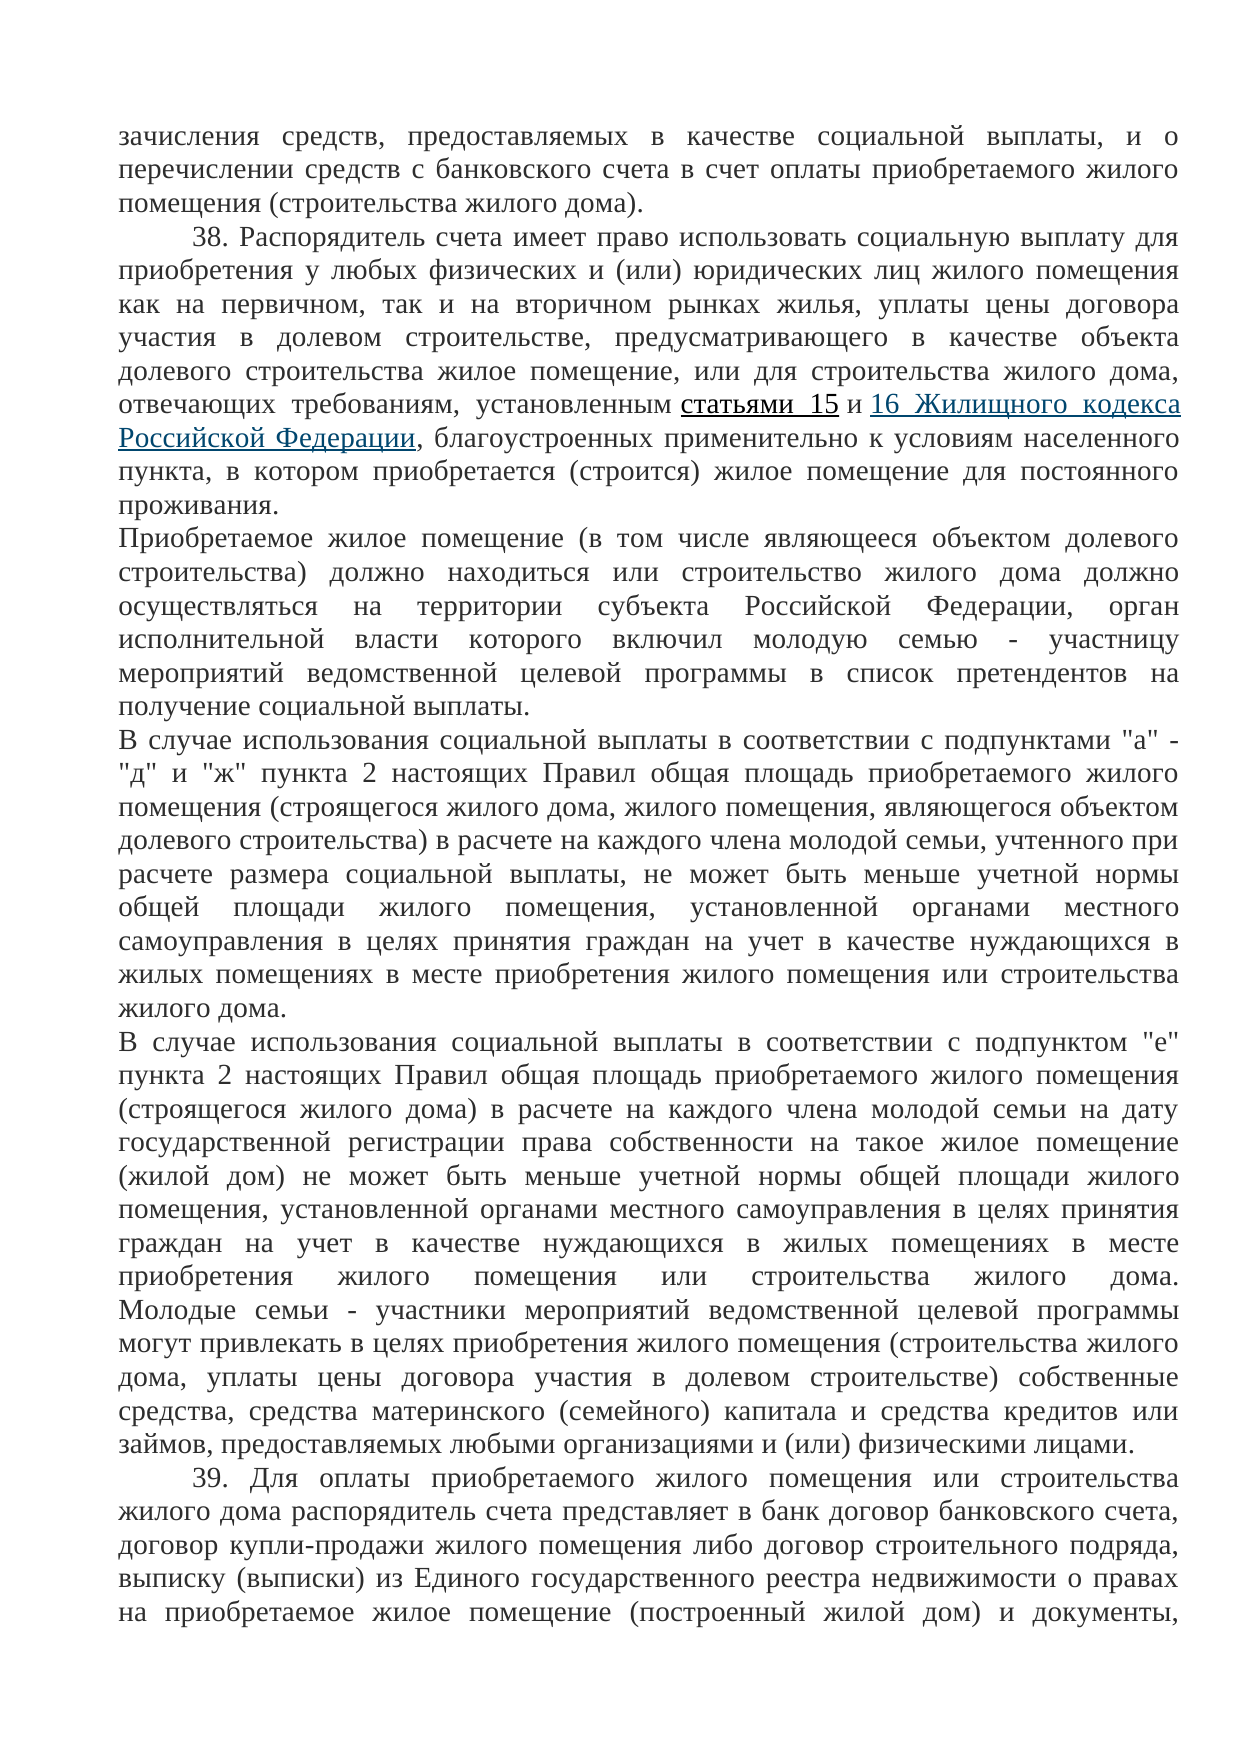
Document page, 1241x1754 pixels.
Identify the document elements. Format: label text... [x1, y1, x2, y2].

text 38. Распорядитель счета имеет право использовать социальную выплату для приобретения у любых физических и (или) юридических лиц жилого помещения как на первичном, так и на вторичном рынках жилья, уплаты цены договора участия в долевом строительстве, предусматривающего в качестве объекта долевого строительства жилое помещение, или для строительства жилого дома, отвечающих требованиям, установленным статьями 15 и 16 Жилищного кодекса Российской Федерации, благоустроенных применительно к условиям населенного пункта, в котором приобретается (строится) жилое помещение для постоянного проживания. [118, 219, 1181, 521]
text В случае использования социальной выплаты в соответствии с подпунктом "е" пункта 2 настоящих Правил общая площадь приобретаемого жилого помещения (строящегося жилого дома) в расчете на каждого члена молодой семьи на дату государственной регистрации права собственности на такое жилое помещение (жилой дом) не может быть меньше учетной нормы общей площади жилого помещения, установленной органами местного самоуправления в целях принятия граждан на учет в качестве нуждающихся в жилых помещениях в месте приобретения жилого помещения или строительства жилого дома. Молодые семьи - участники мероприятий ведомственной целевой программы могут привлекать в целях приобретения жилого помещения (строительства жилого дома, уплаты цены договора участия в долевом строительстве) собственные средства, средства материнского (семейного) капитала и средства кредитов или займов, предоставляемых любыми организациями и (или) физическими лицами. [118, 1024, 1181, 1460]
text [118, 118, 1181, 219]
text В случае использования социальной выплаты в соответствии с подпунктами "а" - "д" и "ж" пункта 2 настоящих Правил общая площадь приобретаемого жилого помещения (строящегося жилого дома, жилого помещения, являющегося объектом долевого строительства) в расчете на каждого члена молодой семьи, учтенного при расчете размера социальной выплаты, не может быть меньше учетной нормы общей площади жилого помещения, установленной органами местного самоуправления в целях принятия граждан на учет в качестве нуждающихся в жилых помещениях в месте приобретения жилого помещения или строительства жилого дома. [118, 722, 1181, 1024]
text Приобретаемое жилое помещение (в том числе являющееся объектом долевого строительства) должно находиться или строительство жилого дома должно осуществляться на территории субъекта Российской Федерации, орган исполнительной власти которого включил молодую семью - участницу мероприятий ведомственной целевой программы в список претендентов на получение социальной выплаты. [118, 521, 1181, 722]
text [118, 1460, 1181, 1627]
